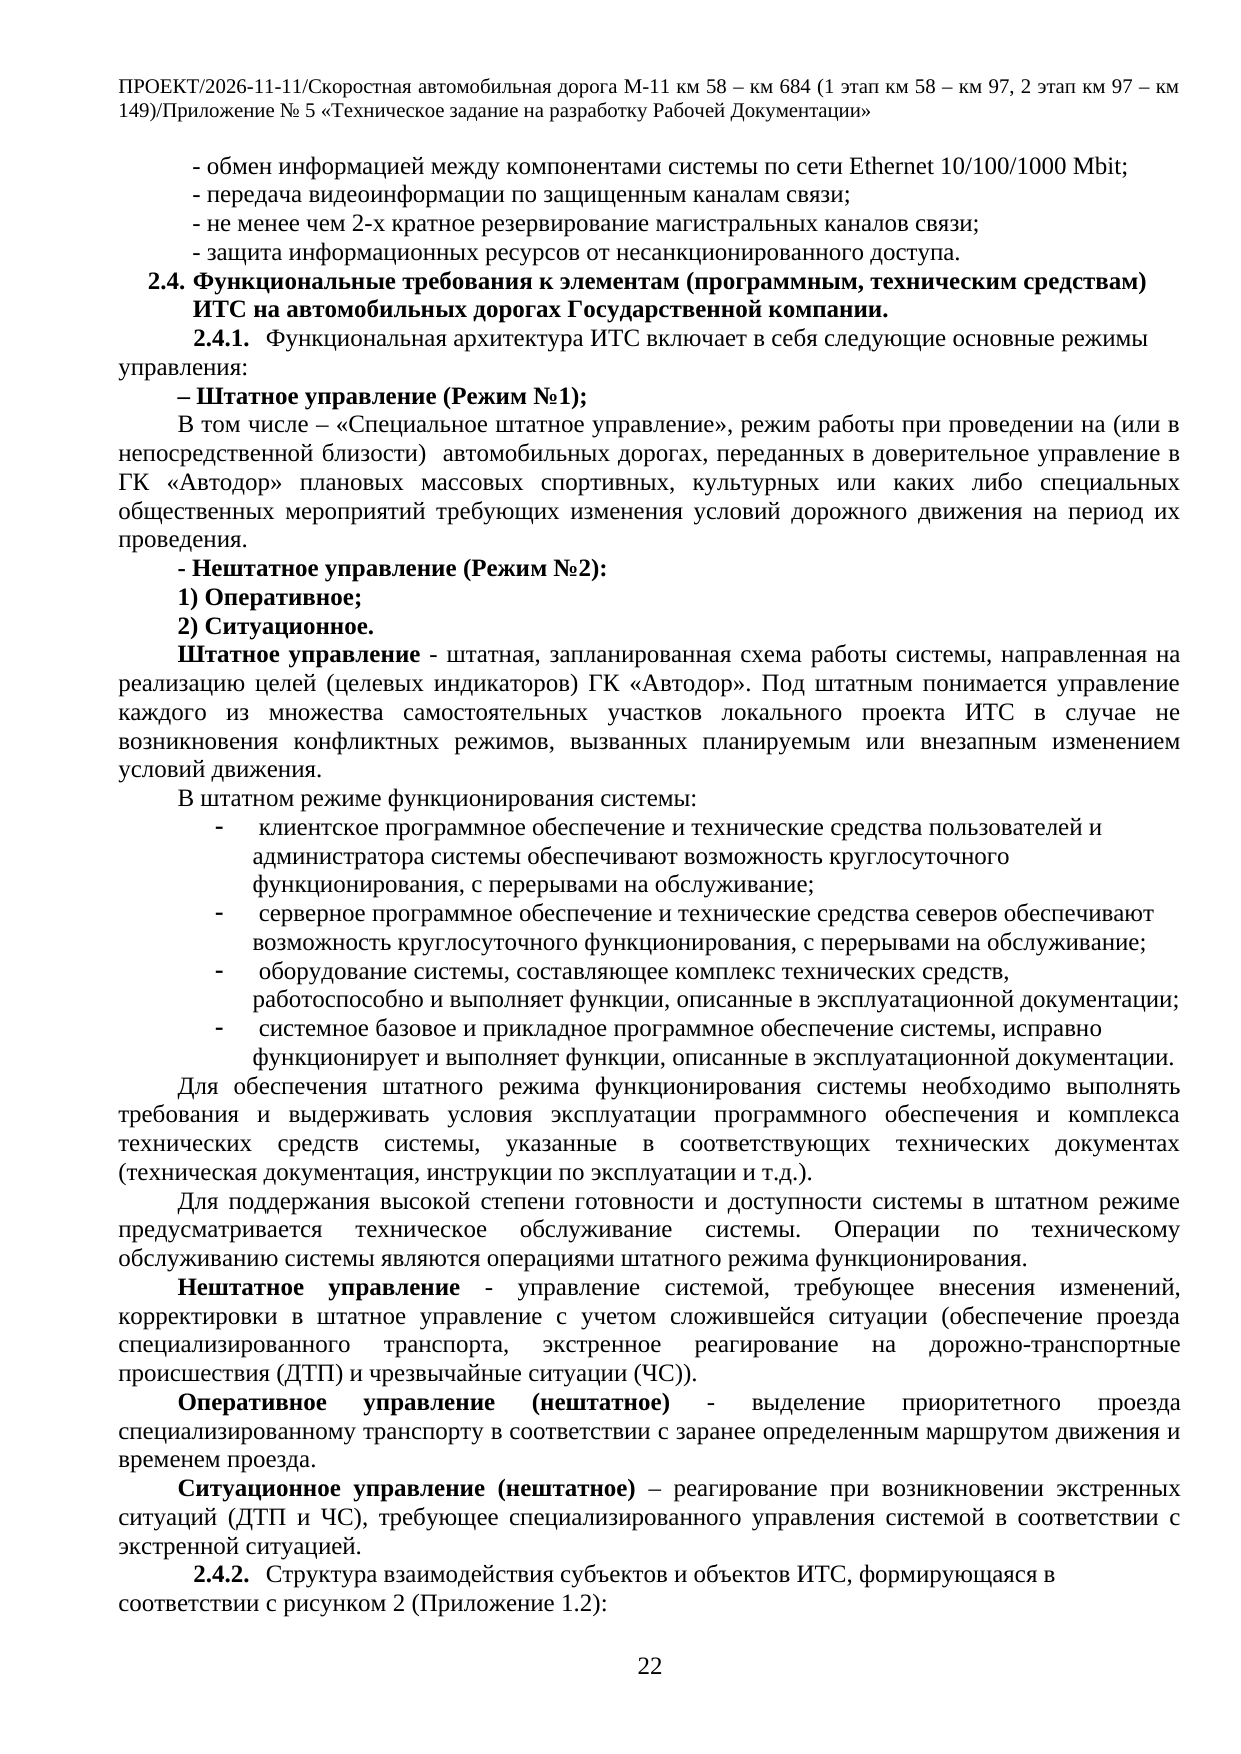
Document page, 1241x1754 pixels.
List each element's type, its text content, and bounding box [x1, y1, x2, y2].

text Для поддержания высокой степени готовности и доступности системы в штатном режиме предусматривается техническое обслуживание системы. Операции по техническому обслуживанию системы являются операциями штатного режима функционирования. [118, 1186, 1181, 1272]
list Функциональные требования к элементам (программным, техническим средствам) ИТС на автомобильных дорогах Государственной компании. [148, 266, 1181, 323]
list оборудование системы, составляющее комплекс технических средств, работоспособно и выполняет функции, описанные в эксплуатационной документации; [215, 956, 1181, 1013]
text 2) Ситуационное. [118, 611, 1181, 639]
text Штатное управление - штатная, запланированная схема работы системы, направленная на реализацию целей (целевых индикаторов) ГК «Автодор». Под штатным понимается управление каждого из множества самостоятельных участков локального проекта ИТС в случае не возникновения конфликтных режимов, вызванных планируемым или внезапным изменением условий движения. [118, 639, 1181, 783]
text В том числе – «Специальное штатное управление», режим работы при проведении на (или в непосредственной близости) автомобильных дорогах, переданных в доверительное управление в ГК «Автодор» плановых массовых спортивных, культурных или каких либо специальных общественных мероприятий требующих изменения условий дорожного движения на период их проведения. [118, 409, 1181, 553]
text - не менее чем 2-х кратное резервирование магистральных каналов связи; [118, 208, 1181, 237]
text 1) Оперативное; [118, 582, 1181, 611]
text - Нештатное управление (Режим №2): [118, 553, 1181, 582]
text - передача видеоинформации по защищенным каналам связи; [118, 179, 1181, 208]
list Структура взаимодействия субъектов и объектов ИТС, формирующаяся в соответствии с рисунком 2 (Приложение 1.2): [118, 1559, 1181, 1617]
text В штатном режиме функционирования системы: [118, 783, 1181, 812]
text - обмен информацией между компонентами системы по сети Ethernet 10/100/1000 Mbit; [118, 151, 1181, 179]
text Ситуационное управление (нештатное) – реагирование при возникновении экстренных ситуаций (ДТП и ЧС), требующее специализированного управления системой в соответствии с экстренной ситуацией. [118, 1473, 1181, 1559]
text - защита информационных ресурсов от несанкционированного доступа. [118, 237, 1181, 266]
list серверное программное обеспечение и технические средства северов обеспечивают возможность круглосуточного функционирования, с перерывами на обслуживание; [215, 898, 1181, 956]
text Оперативное управление (нештатное) - выделение приоритетного проезда специализированному транспорту в соответствии с заранее определенным маршрутом движения и временем проезда. [118, 1387, 1181, 1473]
text Нештатное управление - управление системой, требующее внесения изменений, корректировки в штатное управление с учетом сложившейся ситуации (обеспечение проезда специализированного транспорта, экстренное реагирование на дорожно-транспортные происшествия (ДТП) и чрезвычайные ситуации (ЧС)). [118, 1272, 1181, 1387]
text Для обеспечения штатного режима функционирования системы необходимо выполнять требования и выдерживать условия эксплуатации программного обеспечения и комплекса технических средств системы, указанные в соответствующих технических документах (техническая документация, инструкции по эксплуатации и т.д.). [118, 1071, 1181, 1186]
list системное базовое и прикладное программное обеспечение системы, исправно функционирует и выполняет функции, описанные в эксплуатационной документации. [215, 1013, 1181, 1071]
list Функциональная архитектура ИТС включает в себя следующие основные режимы управления: [118, 323, 1181, 381]
list клиентское программное обеспечение и технические средства пользователей и администратора системы обеспечивают возможность круглосуточного функционирования, с перерывами на обслуживание; [215, 812, 1181, 898]
text – Штатное управление (Режим №1); [118, 381, 1181, 409]
